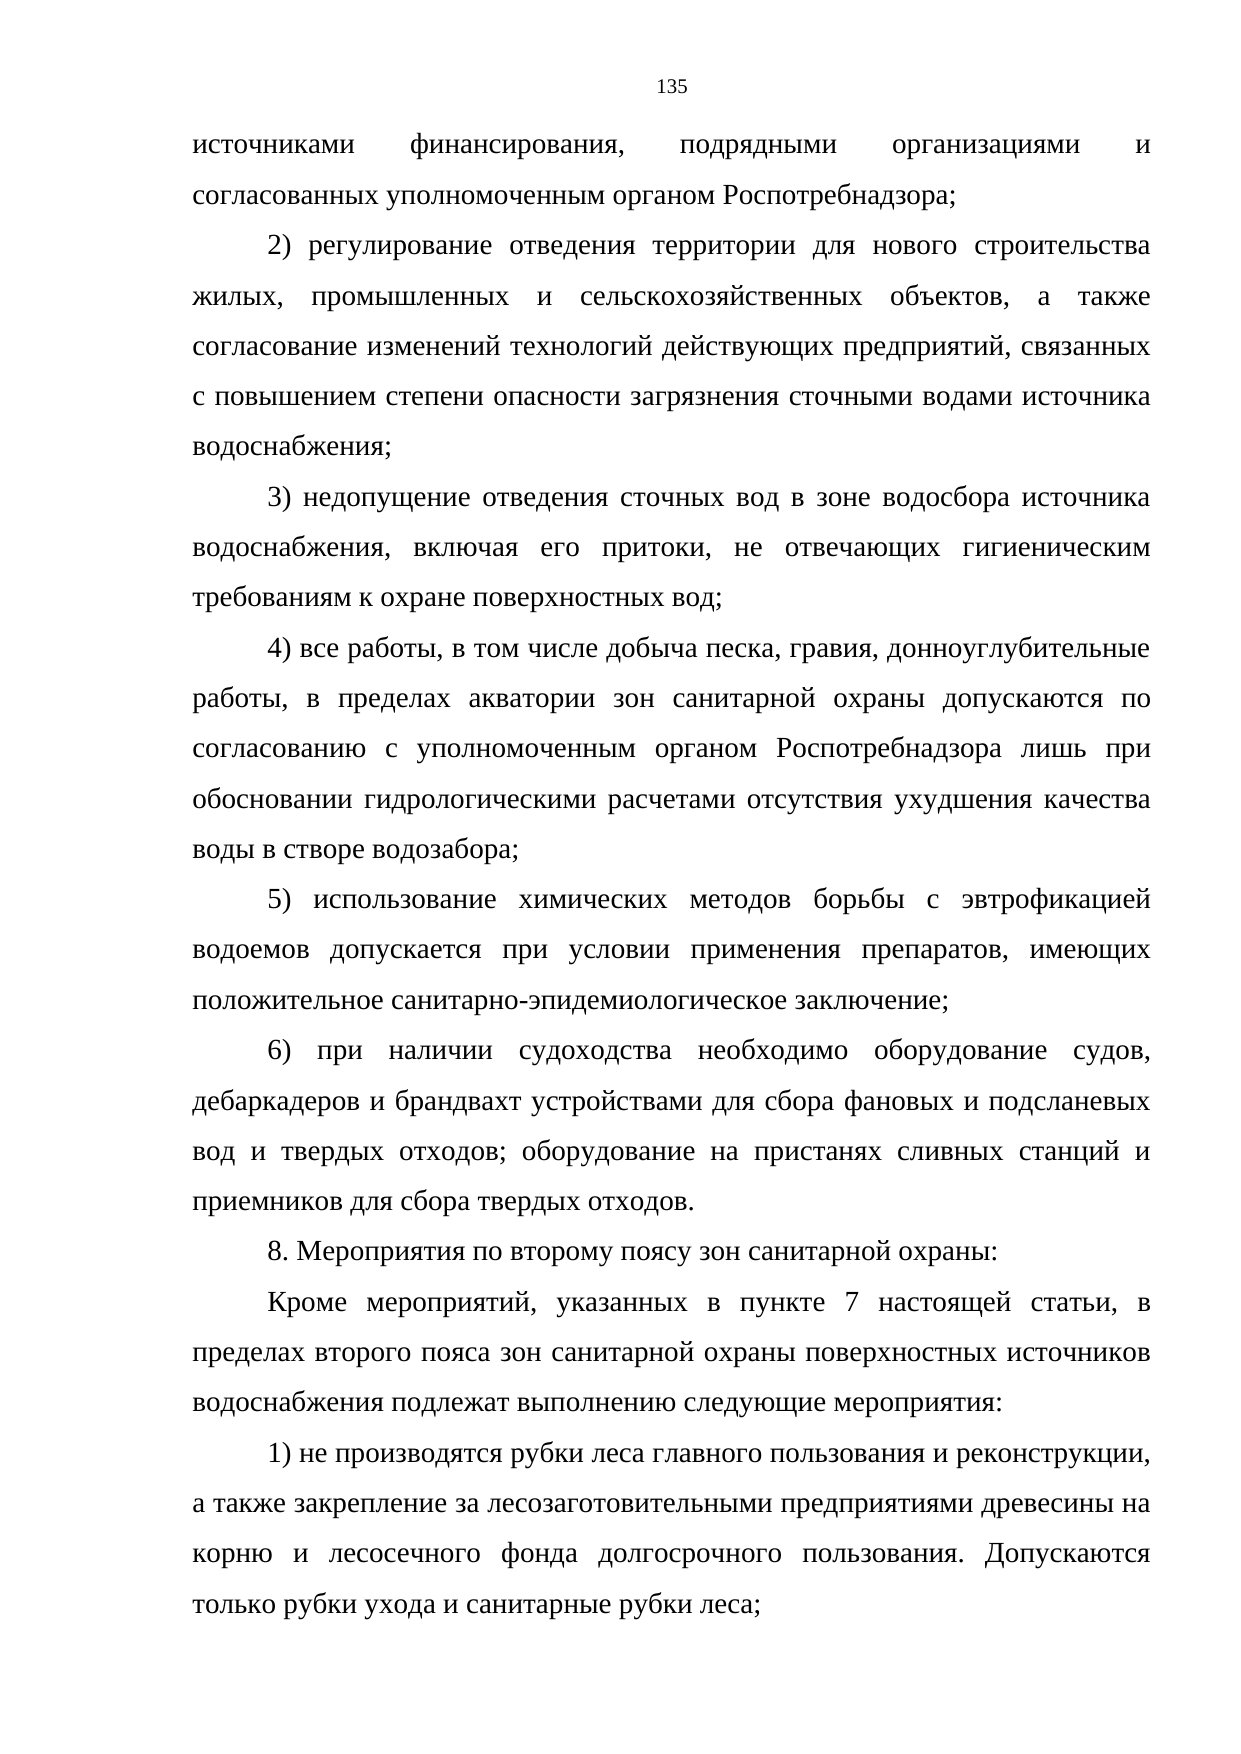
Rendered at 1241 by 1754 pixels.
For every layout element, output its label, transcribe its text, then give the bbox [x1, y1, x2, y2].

text 4) все работы, в том числе добыча песка, гравия, донноуглубительные работы, в пределах акватории зон санитарной охраны допускаются по согласованию с уполномоченным органом Роспотребнадзора лишь при обосновании гидрологическими расчетами отсутствия ухудшения качества воды в створе водозабора; [192, 630, 1152, 864]
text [192, 127, 1152, 211]
text Кроме мероприятий, указанных в пункте 7 настоящей статьи, в пределах второго пояса зон санитарной охраны поверхностных источников водоснабжения подлежат выполнению следующие мероприятия: [192, 1284, 1152, 1418]
text 5) использование химических методов борьбы с эвтрофикацией водоемов допускается при условии применения препаратов, имеющих положительное санитарно-эпидемиологическое заключение; [192, 881, 1152, 1016]
text 1) не производятся рубки леса главного пользования и реконструкции, а также закрепление за лесозаготовительными предприятиями древесины на корню и лесосечного фонда долгосрочного пользования. Допускаются только рубки ухода и санитарные рубки леса; [192, 1435, 1152, 1619]
text 6) при наличии судоходства необходимо оборудование судов, дебаркадеров и брандвахт устройствами для сбора фановых и подсланевых вод и твердых отходов; оборудование на пристанях сливных станций и приемников для сбора твердых отходов. [192, 1032, 1152, 1217]
text 3) недопущение отведения сточных вод в зоне водосбора источника водоснабжения, включая его притоки, не отвечающих гигиеническим требованиям к охране поверхностных вод; [192, 479, 1152, 613]
text 8. Мероприятия по второму поясу зон санитарной охраны: [192, 1233, 1152, 1267]
text 2) регулирование отведения территории для нового строительства жилых, промышленных и сельскохозяйственных объектов, а также согласование изменений технологий действующих предприятий, связанных с повышением степени опасности загрязнения сточными водами источника водоснабжения; [192, 227, 1152, 462]
